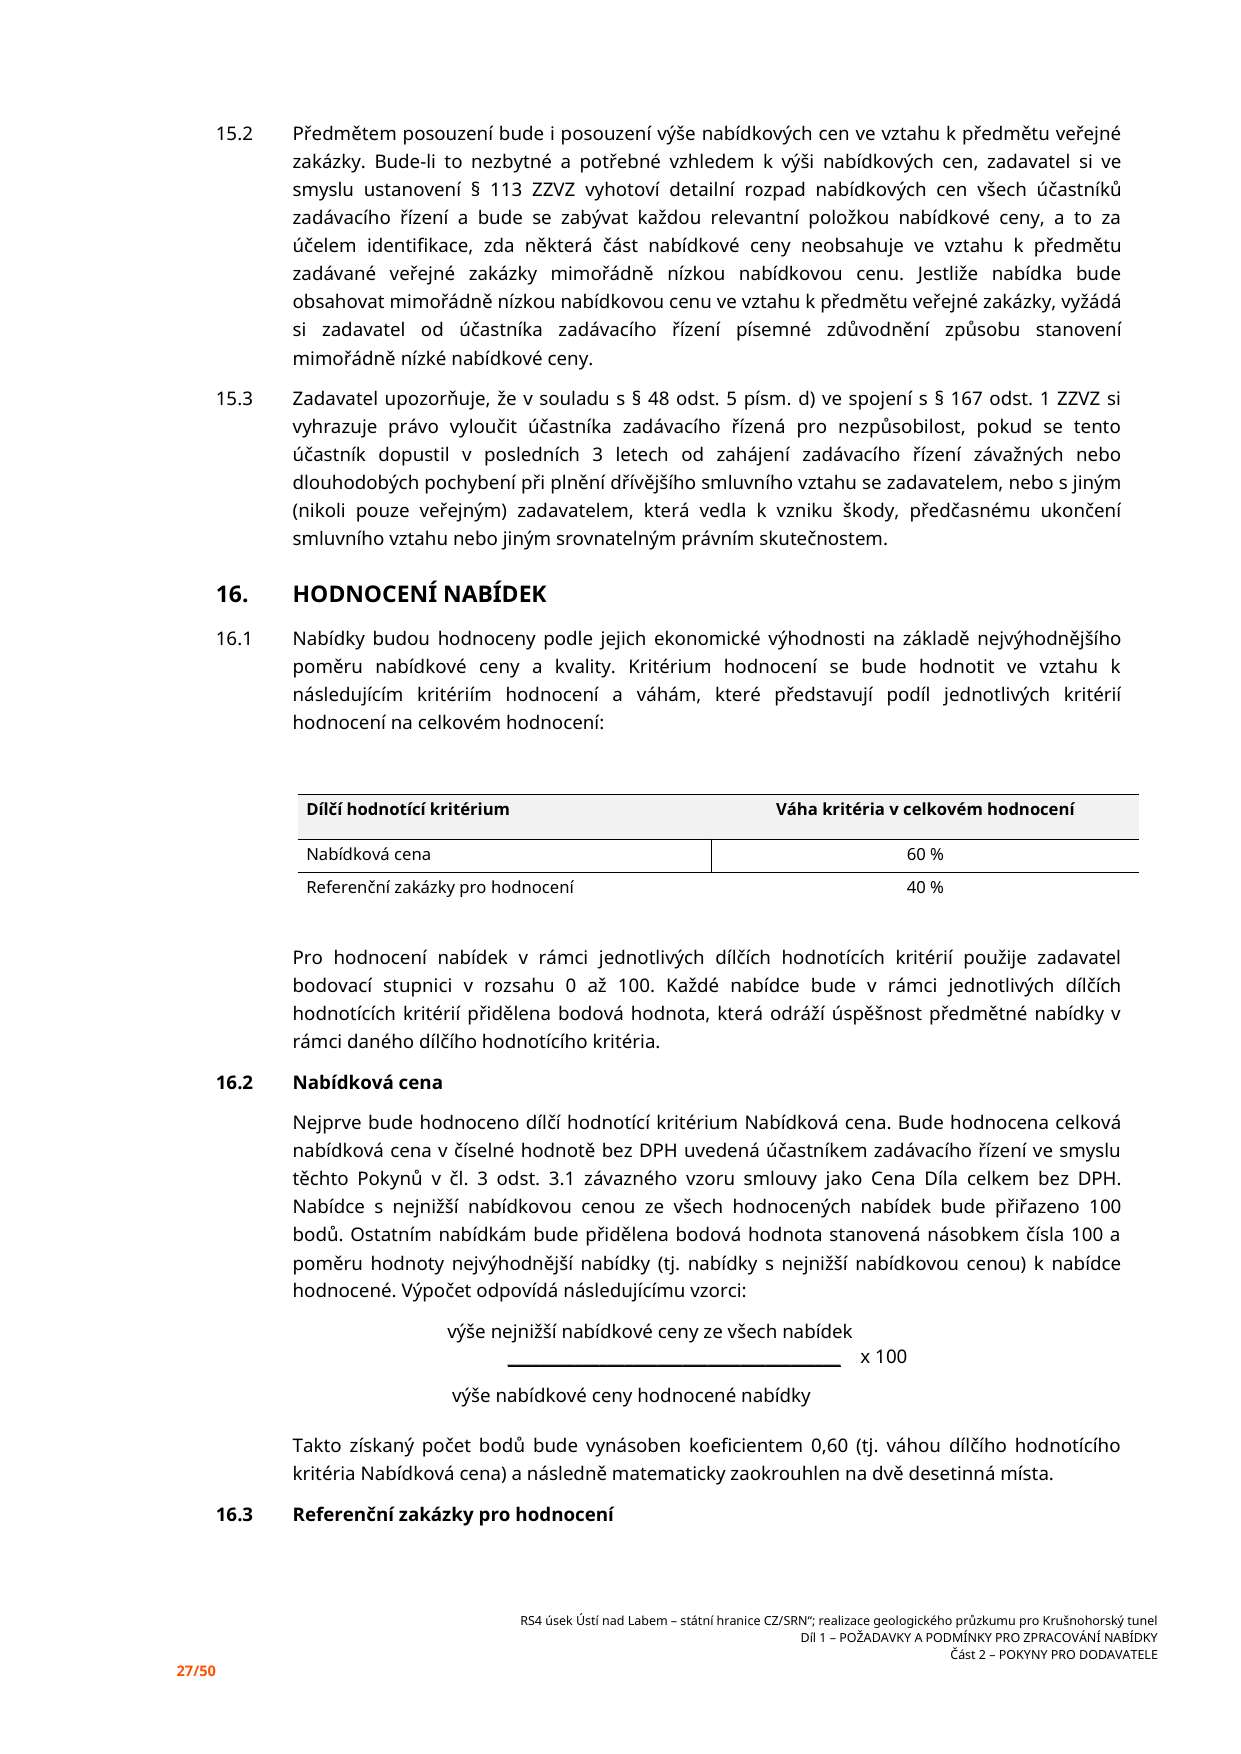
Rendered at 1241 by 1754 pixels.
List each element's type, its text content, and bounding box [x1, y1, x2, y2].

table_cell 40 % [711, 873, 1139, 904]
list Pro hodnocení nabídek v rámci jednotlivých dílčích hodnotících kritérií použije zadavatel bodovací stupnici v rozsahu 0 až 100. Každé nabídce bude v rámci jednotlivých dílčích hodnotících kritérií přidělena bodová hodnota, která odráží úspěšnost předmětné nabídky v rámci daného dílčího hodnotícího kritéria. [292, 944, 1122, 1054]
list výše nejnižší nabídkové ceny ze všech nabídek [366, 1318, 1122, 1344]
table_cell 60 % [712, 840, 1139, 871]
text Nabídková cena [216, 1069, 1122, 1095]
text Předmětem posouzení bude i posouzení výše nabídkových cen ve vztahu k předmětu veřejné zakázky. Bude-li to nezbytné a potřebné vzhledem k výši nabídkových cen, zadavatel si ve smyslu ustanovení § 113 ZZVZ vyhotoví detailní rozpad nabídkových cen všech účastníků zadávacího řízení a bude se zabývat každou relevantní položkou nabídkové ceny, a to za účelem identifikace, zda některá část nabídkové ceny neobsahuje ve vztahu k předmětu zadávané veřejné zakázky mimořádně nízkou nabídkovou cenu. Jestliže nabídka bude obsahovat mimořádně nízkou nabídkovou cenu ve vztahu k předmětu veřejné zakázky, vyžádá si zadavatel od účastníka zadávacího řízení písemné zdůvodnění způsobu stanovení mimořádně nízké nabídkové ceny. [216, 121, 1122, 370]
text Zadavatel upozorňuje, že v souladu s § 48 odst. 5 písm. d) ve spojení s § 167 odst. 1 ZZVZ si vyhrazuje právo vyloučit účastníka zadávacího řízená pro nezpůsobilost, pokud se tento účastník dopustil v posledních 3 letech od zahájení zadávacího řízení závažných nebo dlouhodobých pochybení při plnění dřívějšího smluvního vztahu se zadavatelem, nebo s jiným (nikoli pouze veřejným) zadavatelem, která vedla k vzniku škody, předčasnému ukončení smluvního vztahu nebo jiným srovnatelným právním skutečnostem. [216, 385, 1122, 551]
list výše nabídkové ceny hodnocené nabídky [366, 1382, 1122, 1407]
table_cell Nabídková cena [298, 840, 711, 871]
text Referenční zakázky pro hodnocení [216, 1501, 1122, 1526]
table_cell Referenční zakázky pro hodnocení [298, 873, 711, 904]
list ________________________________________ x 100 [292, 1344, 1122, 1369]
text Nabídky budou hodnoceny podle jejich ekonomické výhodnosti na základě nejvýhodnějšího poměru nabídkové ceny a kvality. Kritérium hodnocení se bude hodnotit ve vztahu k následujícím kritériím hodnocení a váhám, které představují podíl jednotlivých kritérií hodnocení na celkovém hodnocení: [216, 625, 1122, 735]
text HODNOCENÍ NABÍDEK [216, 578, 1122, 610]
table_header Dílčí hodnotící kritérium [298, 795, 711, 839]
table_header Váha kritéria v celkovém hodnocení [711, 795, 1139, 839]
list Takto získaný počet bodů bude vynásoben koeficientem 0,60 (tj. váhou dílčího hodnotícího kritéria Nabídková cena) a následně matematicky zaokrouhlen na dvě desetinná místa. [292, 1432, 1122, 1486]
list Nejprve bude hodnoceno dílčí hodnotící kritérium Nabídková cena. Bude hodnocena celková nabídková cena v číselné hodnotě bez DPH uvedená účastníkem zadávacího řízení ve smyslu těchto Pokynů v čl. 3 odst. 3.1 závazného vzoru smlouvy jako Cena Díla celkem bez DPH. Nabídce s nejnižší nabídkovou cenou ze všech hodnocených nabídek bude přiřazeno 100 bodů. Ostatním nabídkám bude přidělena bodová hodnota stanovená násobkem čísla 100 a poměru hodnoty nejvýhodnější nabídky (tj. nabídky s nejnižší nabídkovou cenou) k nabídce hodnocené. Výpočet odpovídá následujícímu vzorci: [292, 1110, 1122, 1303]
